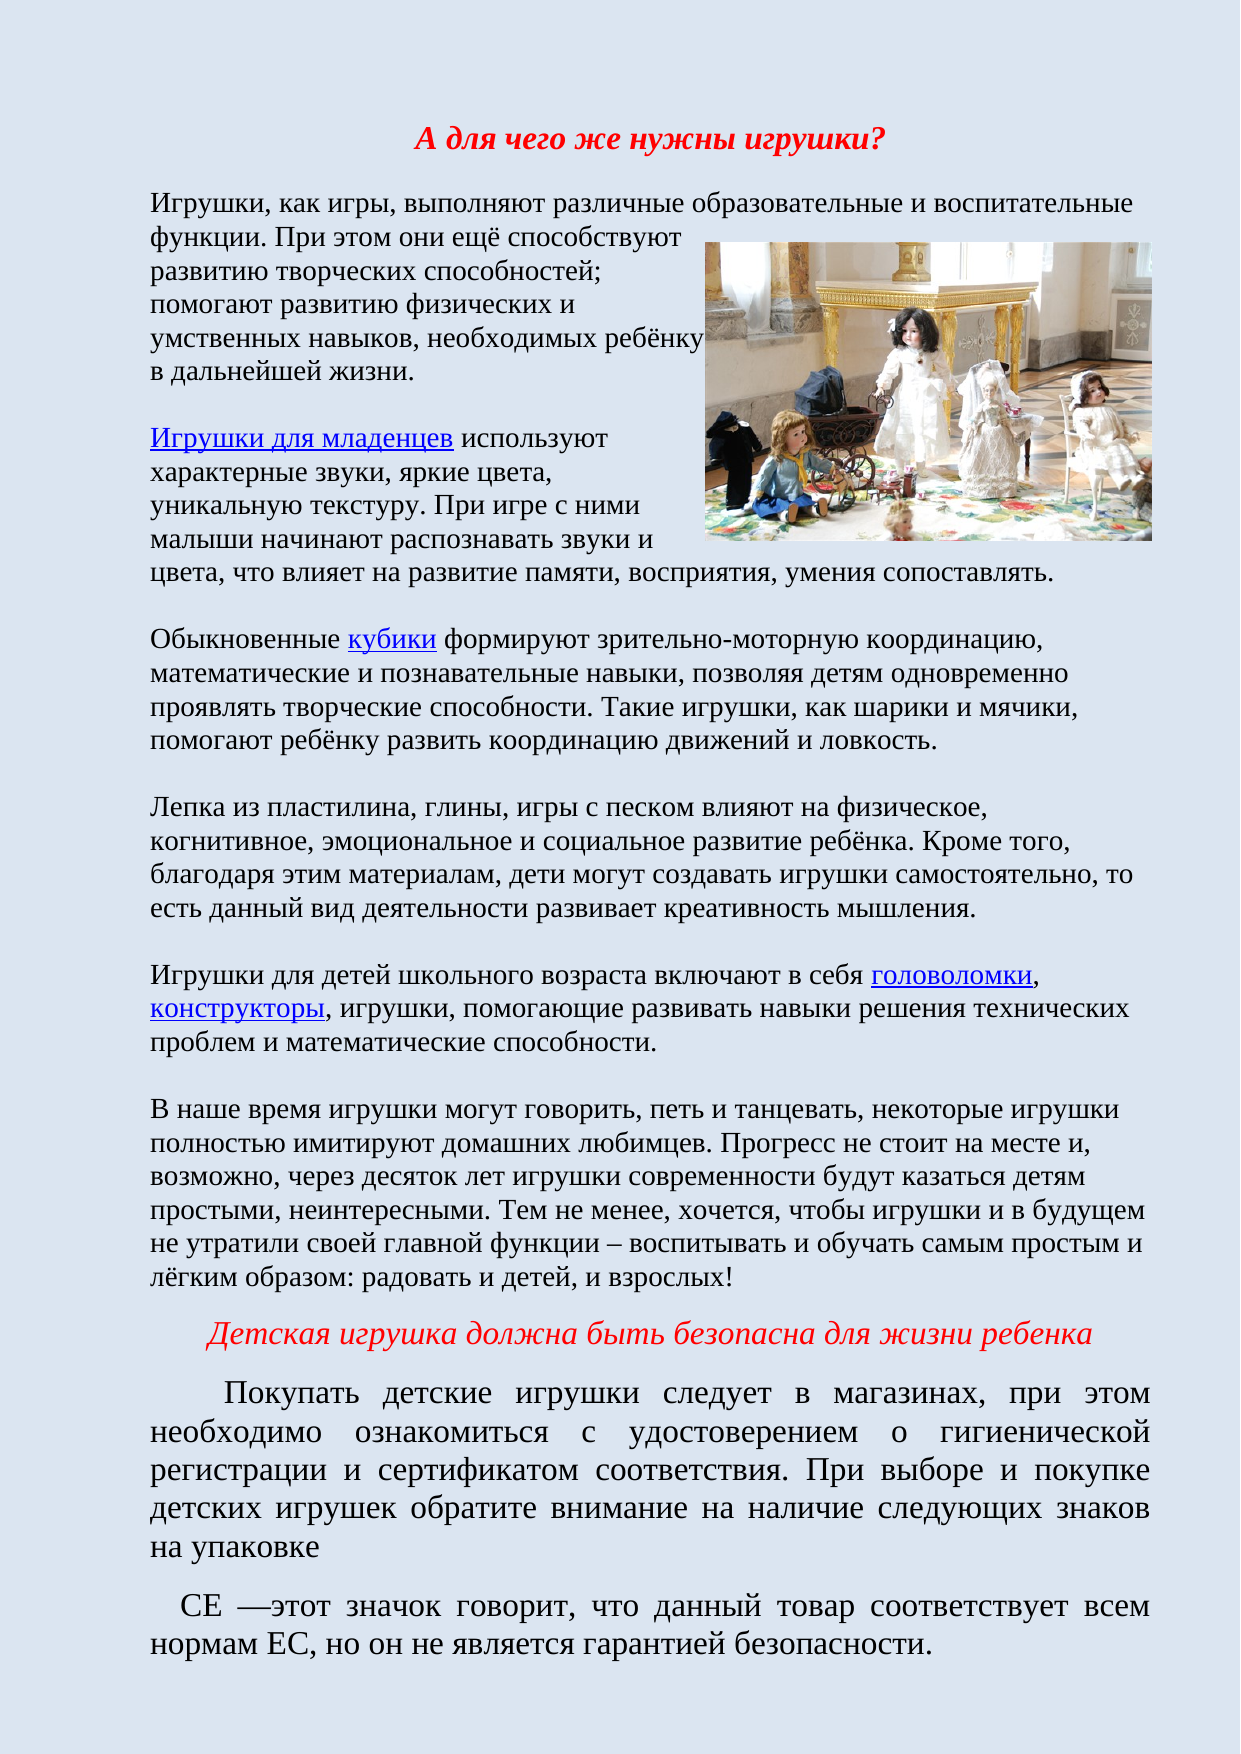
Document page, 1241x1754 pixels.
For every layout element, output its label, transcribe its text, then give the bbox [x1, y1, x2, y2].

text Игрушки, как игры, выполняют различные образовательные и воспитательные функции. При этом они ещё способствуют развитию творческих способностей; помогают развитию физических и умственных навыков, необходимых ребёнку в дальнейшей жизни. Игрушки для младенцев используют характерные звуки, яркие цвета, уникальную текстуру. При игре с ними малыши начинают распознавать звуки и цвета, что влияет на развитие памяти, восприятия, умения сопоставлять. Обыкновенные кубики формируют зрительно-моторную координацию, математические и познавательные навыки, позволяя детям одновременно проявлять творческие способности. Такие игрушки, как шарики и мячики, помогают ребёнку развить координацию движений и ловкость. Лепка из пластилина, глины, игры с песком влияют на физическое, когнитивное, эмоциональное и социальное развитие ребёнка. Кроме того, благодаря этим материалам, дети могут создавать игрушки самостоятельно, то есть данный вид деятельности развивает креативность мышления. Игрушки для детей школьного возраста включают в себя головоломки, конструкторы, игрушки, помогающие развивать навыки решения технических проблем и математические способности. В наше время игрушки могут говорить, петь и танцевать, некоторые игрушки полностью имитируют домашних любимцев. Прогресс не стоит на месте и, возможно, через десяток лет игрушки современности будут казаться детям простыми, неинтересными. Тем не менее, хочется, чтобы игрушки и в будущем не утратили своей главной функции – воспитывать и обучать самым простым и лёгким образом: радовать и детей, и взрослых! [150, 186, 1152, 1292]
text Детская игрушка должна быть безопасна для жизни ребенка [150, 1313, 1152, 1352]
text Покупать детские игрушки следует в магазинах, при этом необходимо ознакомиться с удостоверением о гигиенической регистрации и сертификатом соответствия. При выборе и покупке детских игрушек обратите внимание на наличие следующих знаков на упаковке [150, 1372, 1152, 1564]
text А для чего же нужны игрушки? [150, 118, 1152, 156]
text CE —этот значок говорит, что данный товар соответствует всем нормам ЕС, но он не является гарантией безопасности. [150, 1585, 1152, 1662]
picture [705, 242, 1152, 541]
